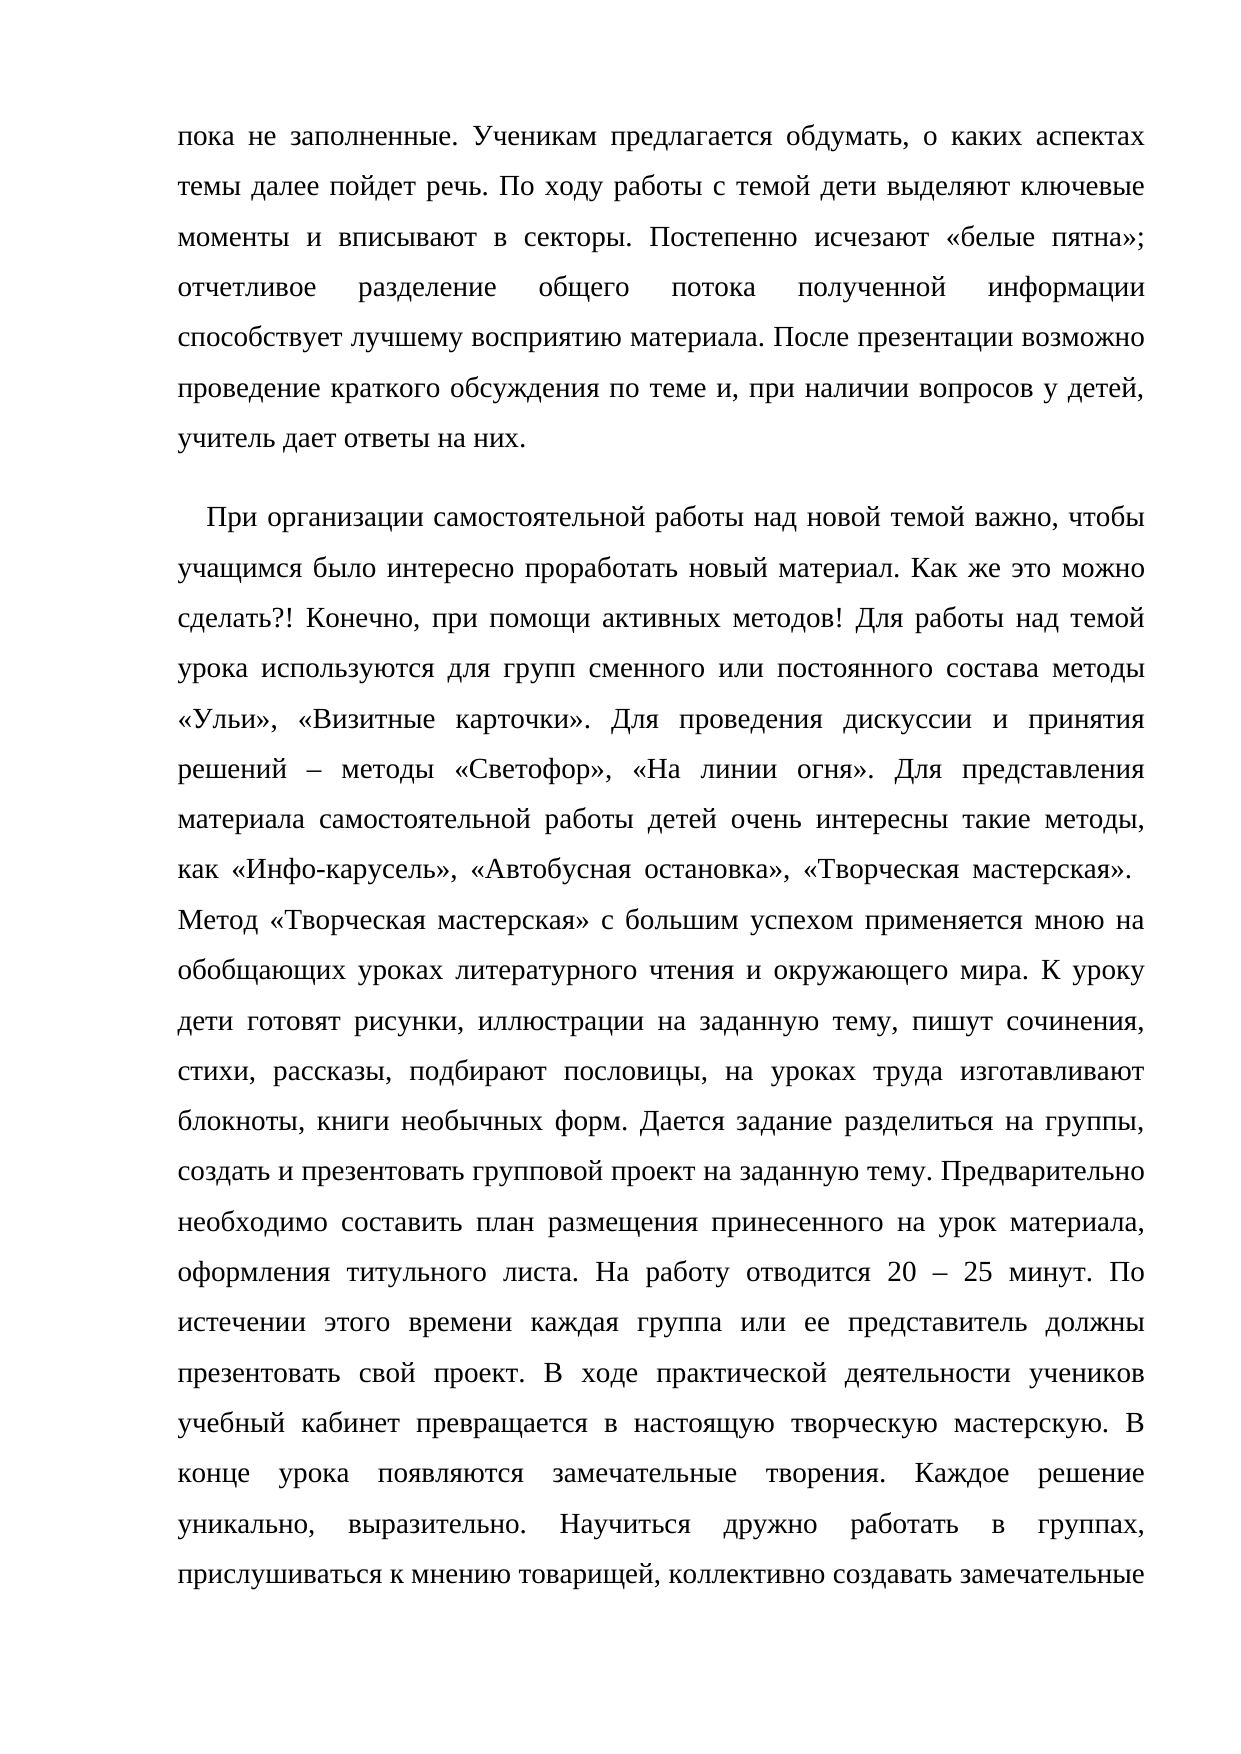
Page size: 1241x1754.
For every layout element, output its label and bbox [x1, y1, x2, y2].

text [177, 499, 1146, 1589]
text [177, 118, 1146, 453]
